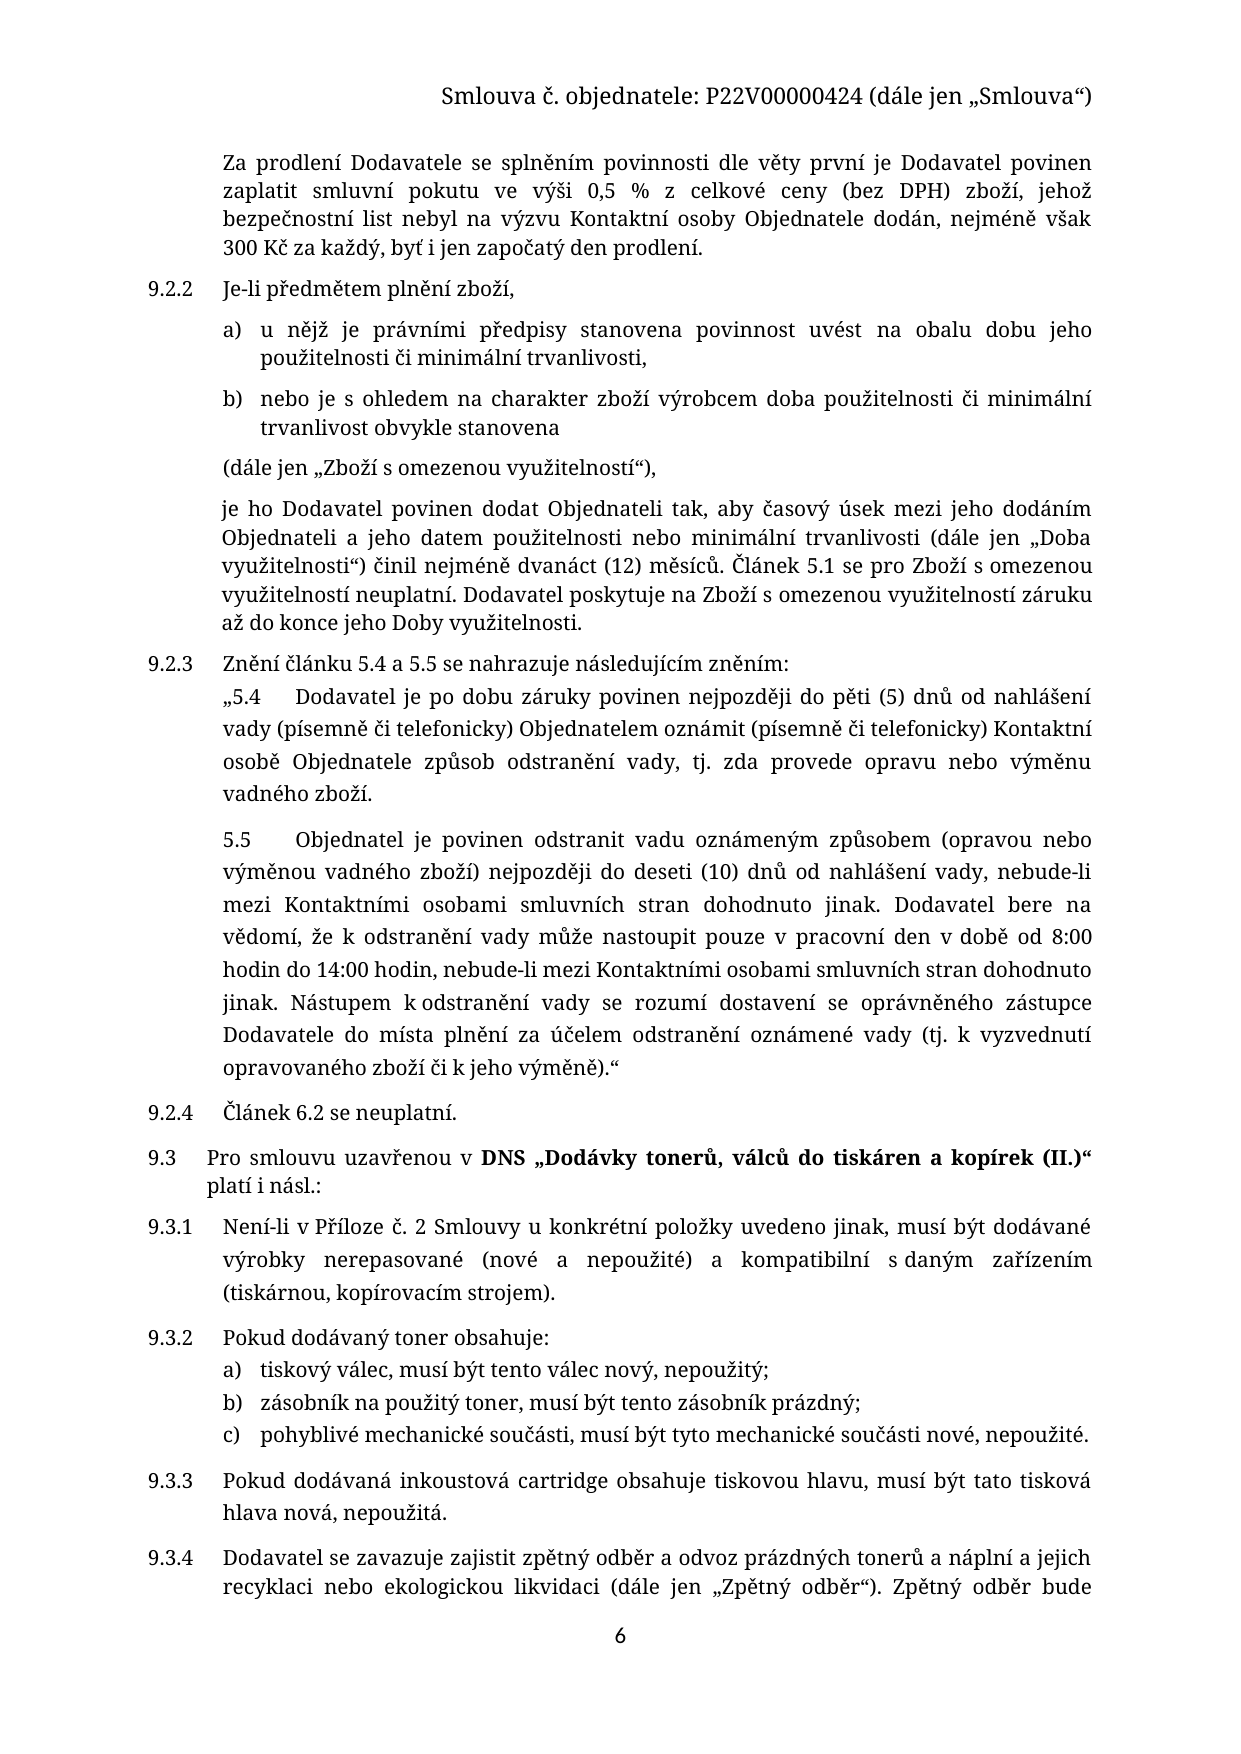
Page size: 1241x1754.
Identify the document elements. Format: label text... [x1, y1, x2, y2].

list Pokud dodávaný toner obsahuje: [148, 1323, 1093, 1351]
list 5.5 Objednatel je povinen odstranit vadu oznámeným způsobem (opravou nebo výměnou vadného zboží) nejpozději do deseti (10) dnů od nahlášení vady, nebude-li mezi Kontaktními osobami smluvních stran dohodnuto jinak. Dodavatel bere na vědomí, že k odstranění vady může nastoupit pouze v pracovní den v době od 8:00 hodin do 14:00 hodin, nebude-li mezi Kontaktními osobami smluvních stran dohodnuto jinak. Nástupem k odstranění vady se rozumí dostavení se oprávněného zástupce Dodavatele do místa plnění za účelem odstranění oznámené vady (tj. k vyzvednutí opravovaného zboží či k jeho výměně).“ [223, 825, 1093, 1081]
list Není-li v Příloze č. 2 Smlouvy u konkrétní položky uvedeno jinak, musí být dodávané výrobky nerepasované (nové a nepoužité) a kompatibilní s daným zařízením (tiskárnou, kopírovacím strojem). [148, 1212, 1093, 1306]
text (dále jen „Zboží s omezenou využitelností“), [223, 453, 1093, 482]
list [148, 148, 1093, 261]
list Pro smlouvu uzavřenou v DNS „Dodávky tonerů, válců do tiskáren a kopírek (II.)“ platí i násl.: [148, 1143, 1093, 1200]
list nebo je s ohledem na charakter zboží výrobcem doba použitelnosti či minimální trvanlivost obvykle stanovena [223, 384, 1093, 441]
text je ho Dodavatel povinen dodat Objednateli tak, aby časový úsek mezi jeho dodáním Objednateli a jeho datem použitelnosti nebo minimální trvanlivosti (dále jen „Doba využitelnosti“) činil nejméně dvanáct (12) měsíců. Článek 5.1 se pro Zboží s omezenou využitelností neuplatní. Dodavatel poskytuje na Zboží s omezenou využitelností záruku až do konce jeho Doby využitelnosti. [221, 494, 1093, 637]
list tiskový válec, musí být tento válec nový, nepoužitý; [223, 1355, 1093, 1384]
list Je-li předmětem plnění zboží, [148, 274, 1093, 302]
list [148, 1543, 1093, 1600]
list Pokud dodávaná inkoustová cartridge obsahuje tiskovou hlavu, musí být tato tisková hlava nová, nepoužitá. [148, 1466, 1093, 1527]
list Článek 6.2 se neuplatní. [148, 1098, 1093, 1126]
list Znění článku 5.4 a 5.5 se nahrazuje následujícím zněním: [148, 649, 1093, 678]
list „5.4 Dodavatel je po dobu záruky povinen nejpozději do pěti (5) dnů od nahlášení vady (písemně či telefonicky) Objednatelem oznámit (písemně či telefonicky) Kontaktní osobě Objednatele způsob odstranění vady, tj. zda provede opravu nebo výměnu vadného zboží. [223, 682, 1093, 808]
list zásobník na použitý toner, musí být tento zásobník prázdný; [223, 1388, 1093, 1416]
list pohyblivé mechanické součásti, musí být tyto mechanické součásti nové, nepoužité. [223, 1421, 1093, 1449]
list u nějž je právními předpisy stanovena povinnost uvést na obalu dobu jeho použitelnosti či minimální trvanlivosti, [223, 315, 1093, 372]
